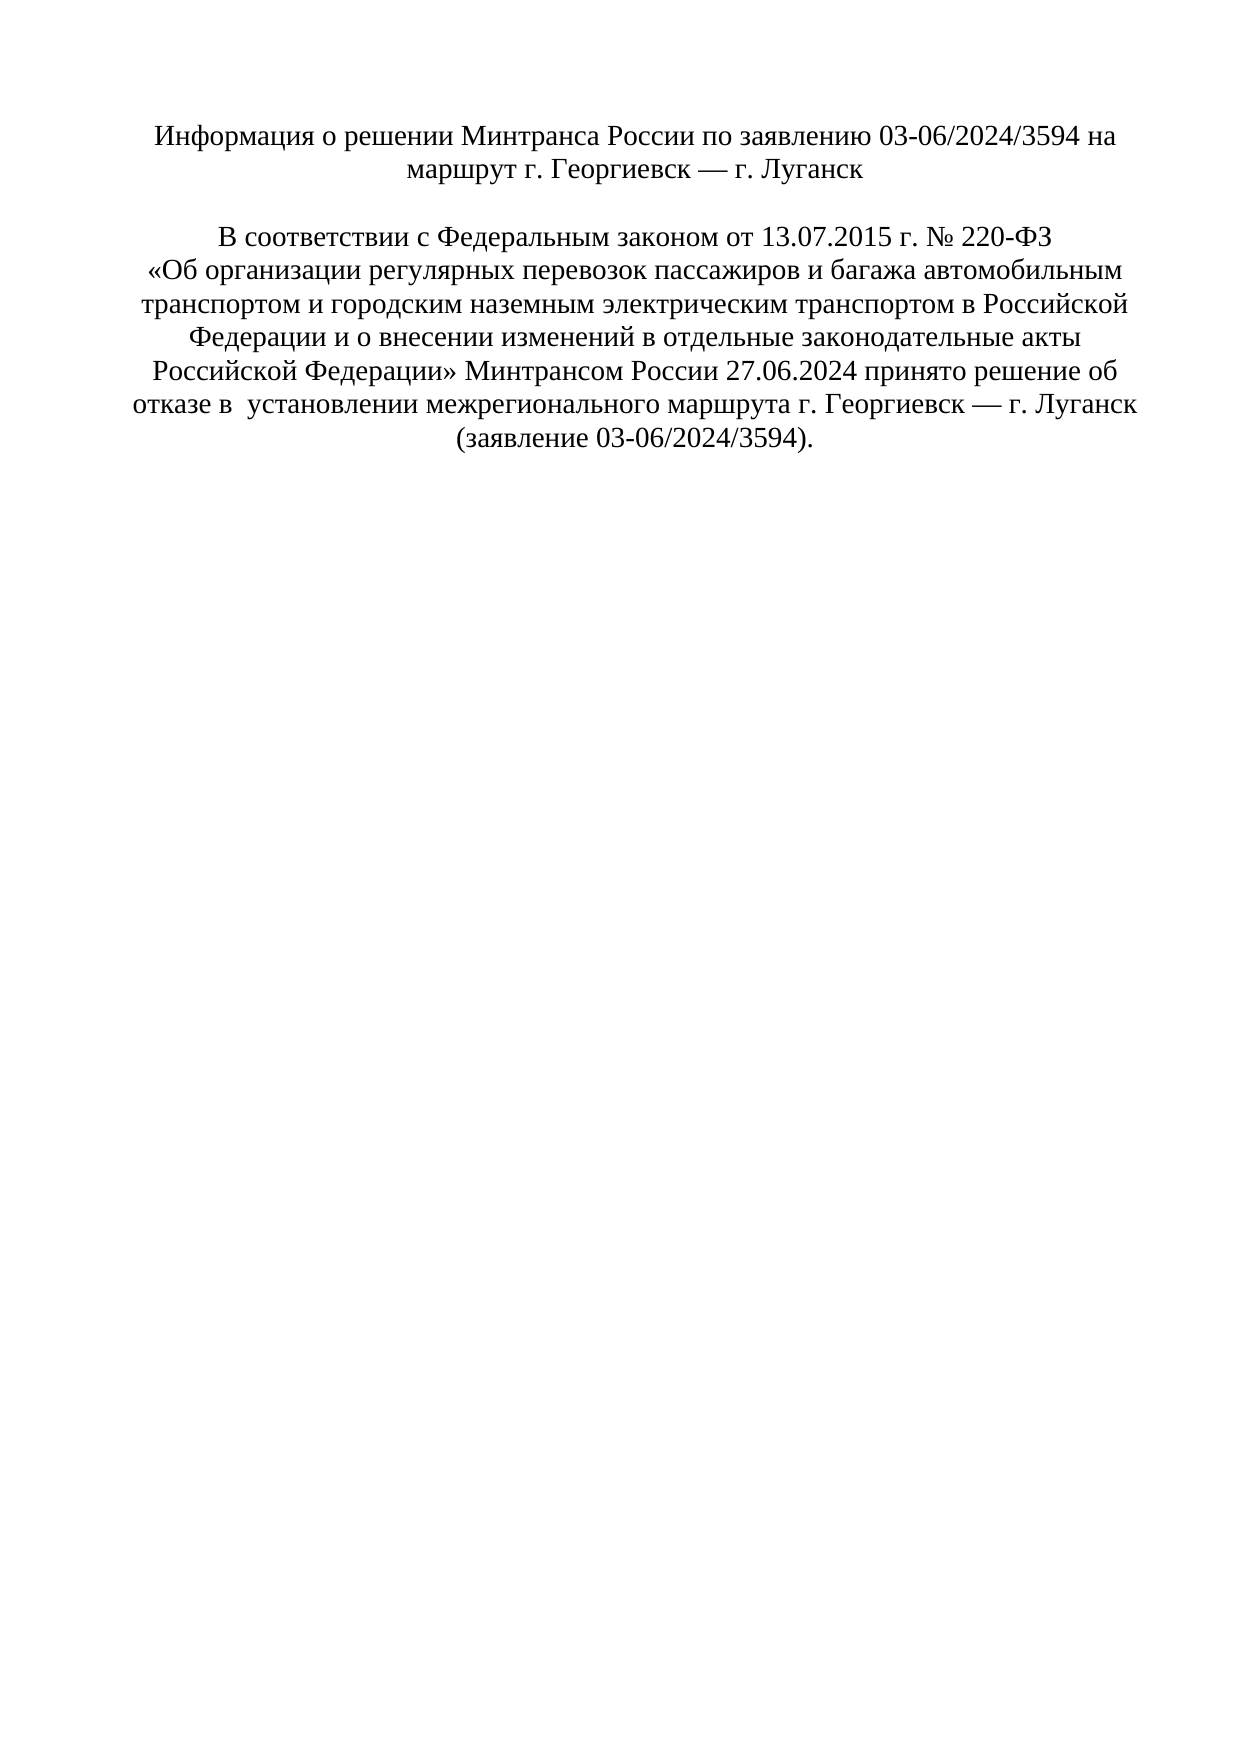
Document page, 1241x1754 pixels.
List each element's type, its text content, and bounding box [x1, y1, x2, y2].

text Информация о решении Минтранса России по заявлению 03-06/2024/3594 на маршрут г. Георгиевск — г. Луганск [118, 118, 1152, 185]
text В соответствии с Федеральным законом от 13.07.2015 г. № 220-ФЗ «Об организации регулярных перевозок пассажиров и багажа автомобильным транспортом и городским наземным электрическим транспортом в Российской Федерации и о внесении изменений в отдельные законодательные акты Российской Федерации» Минтрансом России 27.06.2024 принято решение об отказе в установлении межрегионального маршрута г. Георгиевск — г. Луганск (заявление 03-06/2024/3594). [118, 219, 1152, 453]
